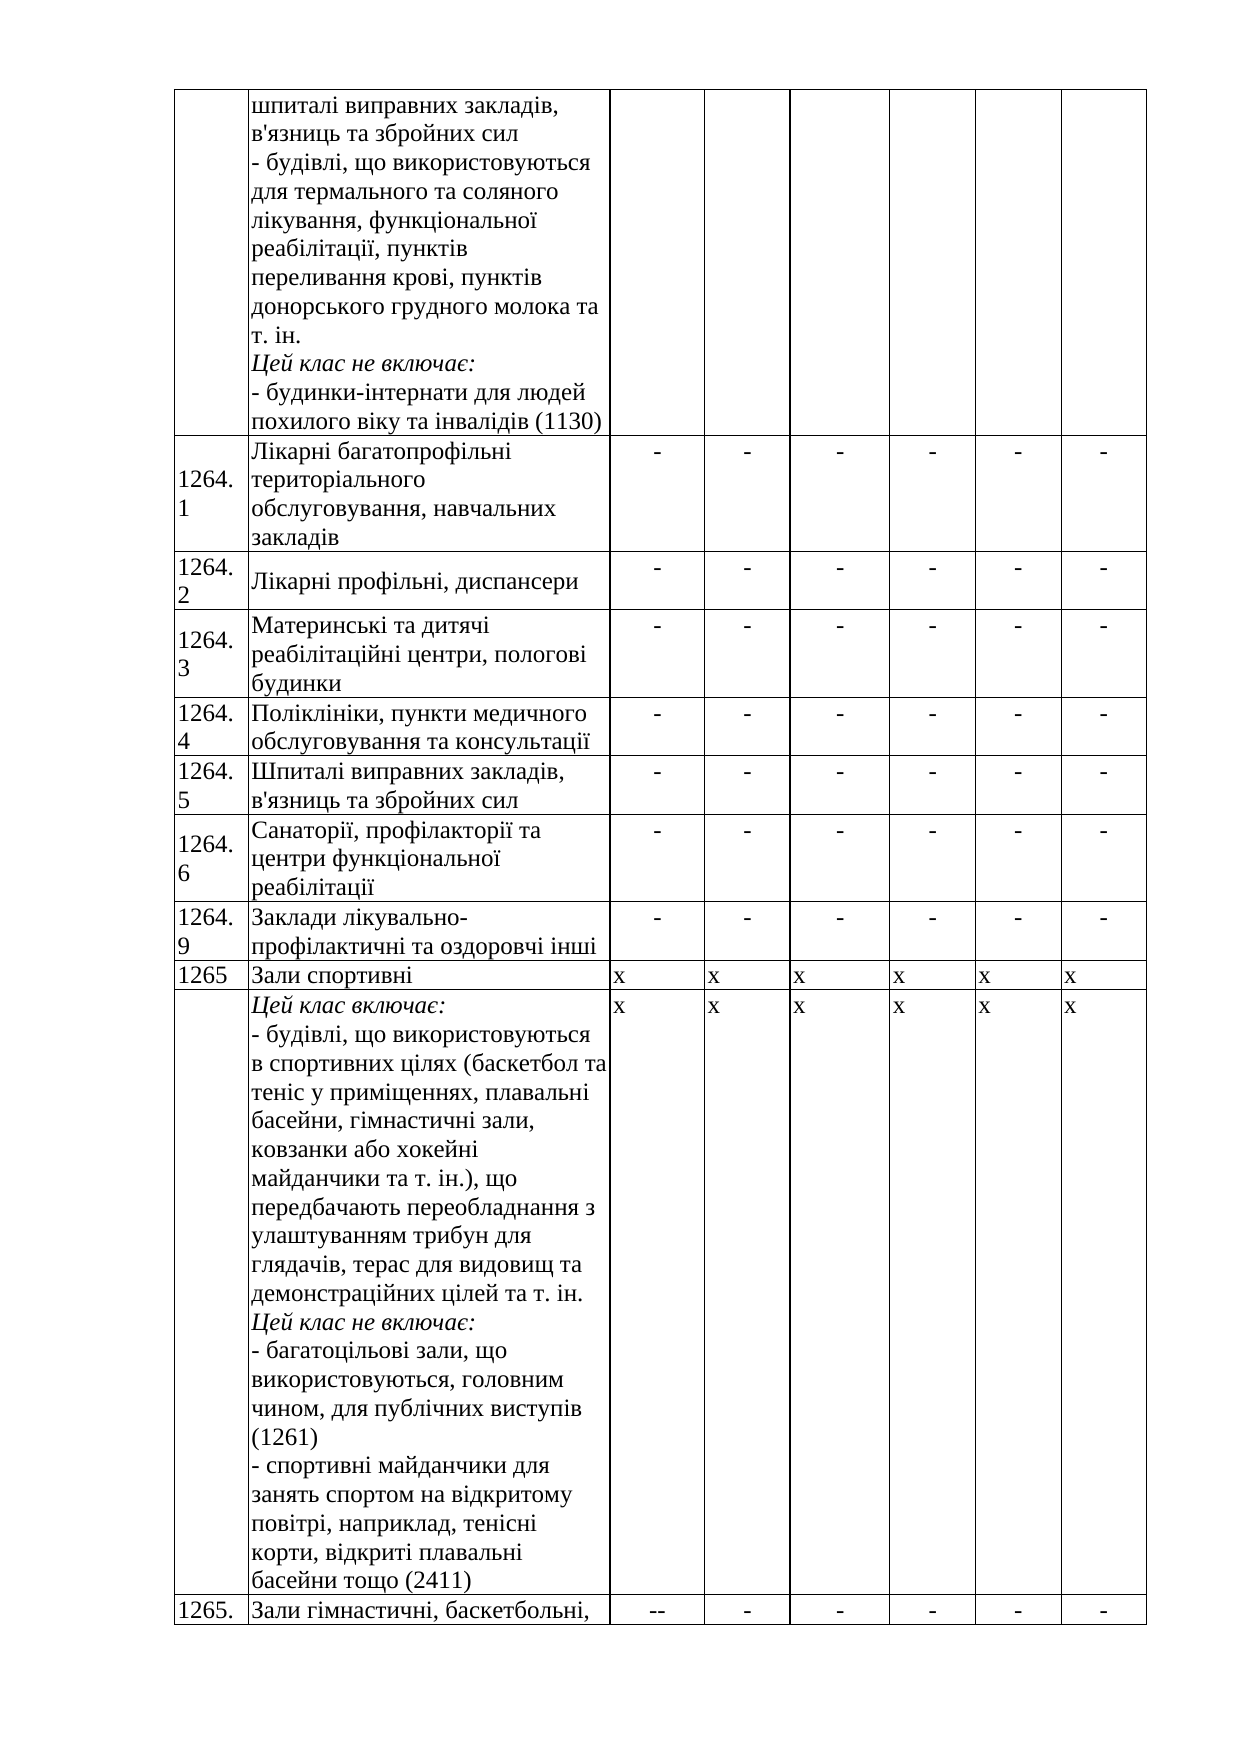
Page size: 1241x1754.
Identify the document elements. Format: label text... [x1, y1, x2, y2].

table_cell х [976, 990, 1061, 1594]
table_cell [249, 1595, 609, 1624]
table_cell - [890, 610, 975, 697]
table_cell - [611, 815, 704, 901]
table_cell х [791, 990, 889, 1594]
table_cell Лікарні профільні, диспансери [249, 552, 609, 609]
table_cell Материнські та дитячі реабілітаційні центри, пологові будинки [249, 610, 609, 697]
table_cell Лікарні багатопрофільні територіального обслуговування, навчальних закладів [249, 436, 609, 551]
table_cell Поліклініки, пункти медичного обслуговування та консультації [249, 698, 609, 755]
table_cell Шпиталі виправних закладів, в'язниць та збройних сил [249, 756, 609, 814]
table_cell - [890, 1595, 975, 1624]
table_cell - [705, 756, 789, 814]
table_cell х [890, 990, 975, 1594]
table_cell Цей клас включає: - будівлі, що використовуються в спортивних цілях (баскетбол та теніс у приміщеннях, плавальні басейни, гімнастичні зали, ковзанки або хокейні майданчики та т. ін.), що передбачають переобладнання з улаштуванням трибун для глядачів, терас для видовищ та демонстраційних цілей та т. ін. Цей клас не включає: - багатоцільові зали, що використовуються, головним чином, для публічних виступів (1261) - спортивні майданчики для занять спортом на відкритому повітрі, наприклад, тенісні корти, відкриті плавальні басейни тощо (2411) [249, 990, 609, 1594]
table_cell - [611, 610, 704, 697]
table_cell х [611, 990, 704, 1594]
table_cell [175, 990, 248, 1594]
table_cell х [705, 961, 789, 989]
table_cell - [1062, 902, 1146, 959]
table_cell - [976, 902, 1061, 959]
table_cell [249, 90, 609, 435]
table_cell х [1062, 961, 1146, 989]
table_cell х [791, 90, 889, 435]
table_cell 1264.5 [175, 756, 248, 814]
table_cell - [976, 815, 1061, 901]
table_cell - [1062, 610, 1146, 697]
table_cell - [611, 552, 704, 609]
table_cell - [791, 815, 889, 901]
table_cell - [611, 756, 704, 814]
table_cell - [1062, 698, 1146, 755]
table_cell - [791, 552, 889, 609]
table_cell х [791, 961, 889, 989]
table_cell - [976, 436, 1061, 551]
table_cell х [890, 90, 975, 435]
table_cell - [705, 902, 789, 959]
table_cell - [890, 756, 975, 814]
table_cell - [976, 552, 1061, 609]
table_cell - [890, 552, 975, 609]
table_cell 1264.3 [175, 610, 248, 697]
table_cell 1264.1 [175, 436, 248, 551]
table_cell - [705, 436, 789, 551]
table_cell х [1062, 990, 1146, 1594]
table_cell 1265.1 [175, 1595, 248, 1624]
table_cell х [611, 961, 704, 989]
table_cell х [705, 990, 789, 1594]
table_cell - [1062, 815, 1146, 901]
table_cell - [791, 756, 889, 814]
table_cell - [1062, 552, 1146, 609]
table_cell - [976, 1595, 1061, 1624]
table_cell х [976, 961, 1061, 989]
table_cell - [976, 610, 1061, 697]
table_cell - [705, 1595, 789, 1624]
table_cell 1265 [175, 961, 248, 989]
table_cell Зали спортивні [249, 961, 609, 989]
table_cell - [1062, 436, 1146, 551]
table_cell - [705, 610, 789, 697]
table_cell - [791, 698, 889, 755]
table_cell х [976, 90, 1061, 435]
table_cell - [976, 756, 1061, 814]
table_cell - [890, 902, 975, 959]
table_cell Заклади лікувально-профілактичні та оздоровчі інші [249, 902, 609, 959]
table_cell 1264.6 [175, 815, 248, 901]
table_cell - [976, 698, 1061, 755]
table_cell - [791, 902, 889, 959]
table_cell - [791, 436, 889, 551]
table_cell - [611, 698, 704, 755]
table_cell 1264.4 [175, 698, 248, 755]
table_cell [175, 90, 248, 435]
table_cell - [890, 436, 975, 551]
table_cell - [791, 610, 889, 697]
table_cell - [705, 552, 789, 609]
table_cell Санаторії, профілакторії та центри функціональної реабілітації [249, 815, 609, 901]
table_cell - [791, 1595, 889, 1624]
table_cell - [611, 902, 704, 959]
table_cell - [1062, 756, 1146, 814]
table_cell - [1062, 1595, 1146, 1624]
table_cell - [705, 815, 789, 901]
table_cell -- [611, 1595, 704, 1624]
table_cell х [1062, 90, 1146, 435]
table_cell 1264.9 [175, 902, 248, 959]
table_cell х [890, 961, 975, 989]
table_cell - [611, 436, 704, 551]
table_cell х [611, 90, 704, 435]
table_cell - [890, 815, 975, 901]
table_cell 1264.2 [175, 552, 248, 609]
table_cell - [890, 698, 975, 755]
table_cell х [705, 90, 789, 435]
table_cell - [705, 698, 789, 755]
